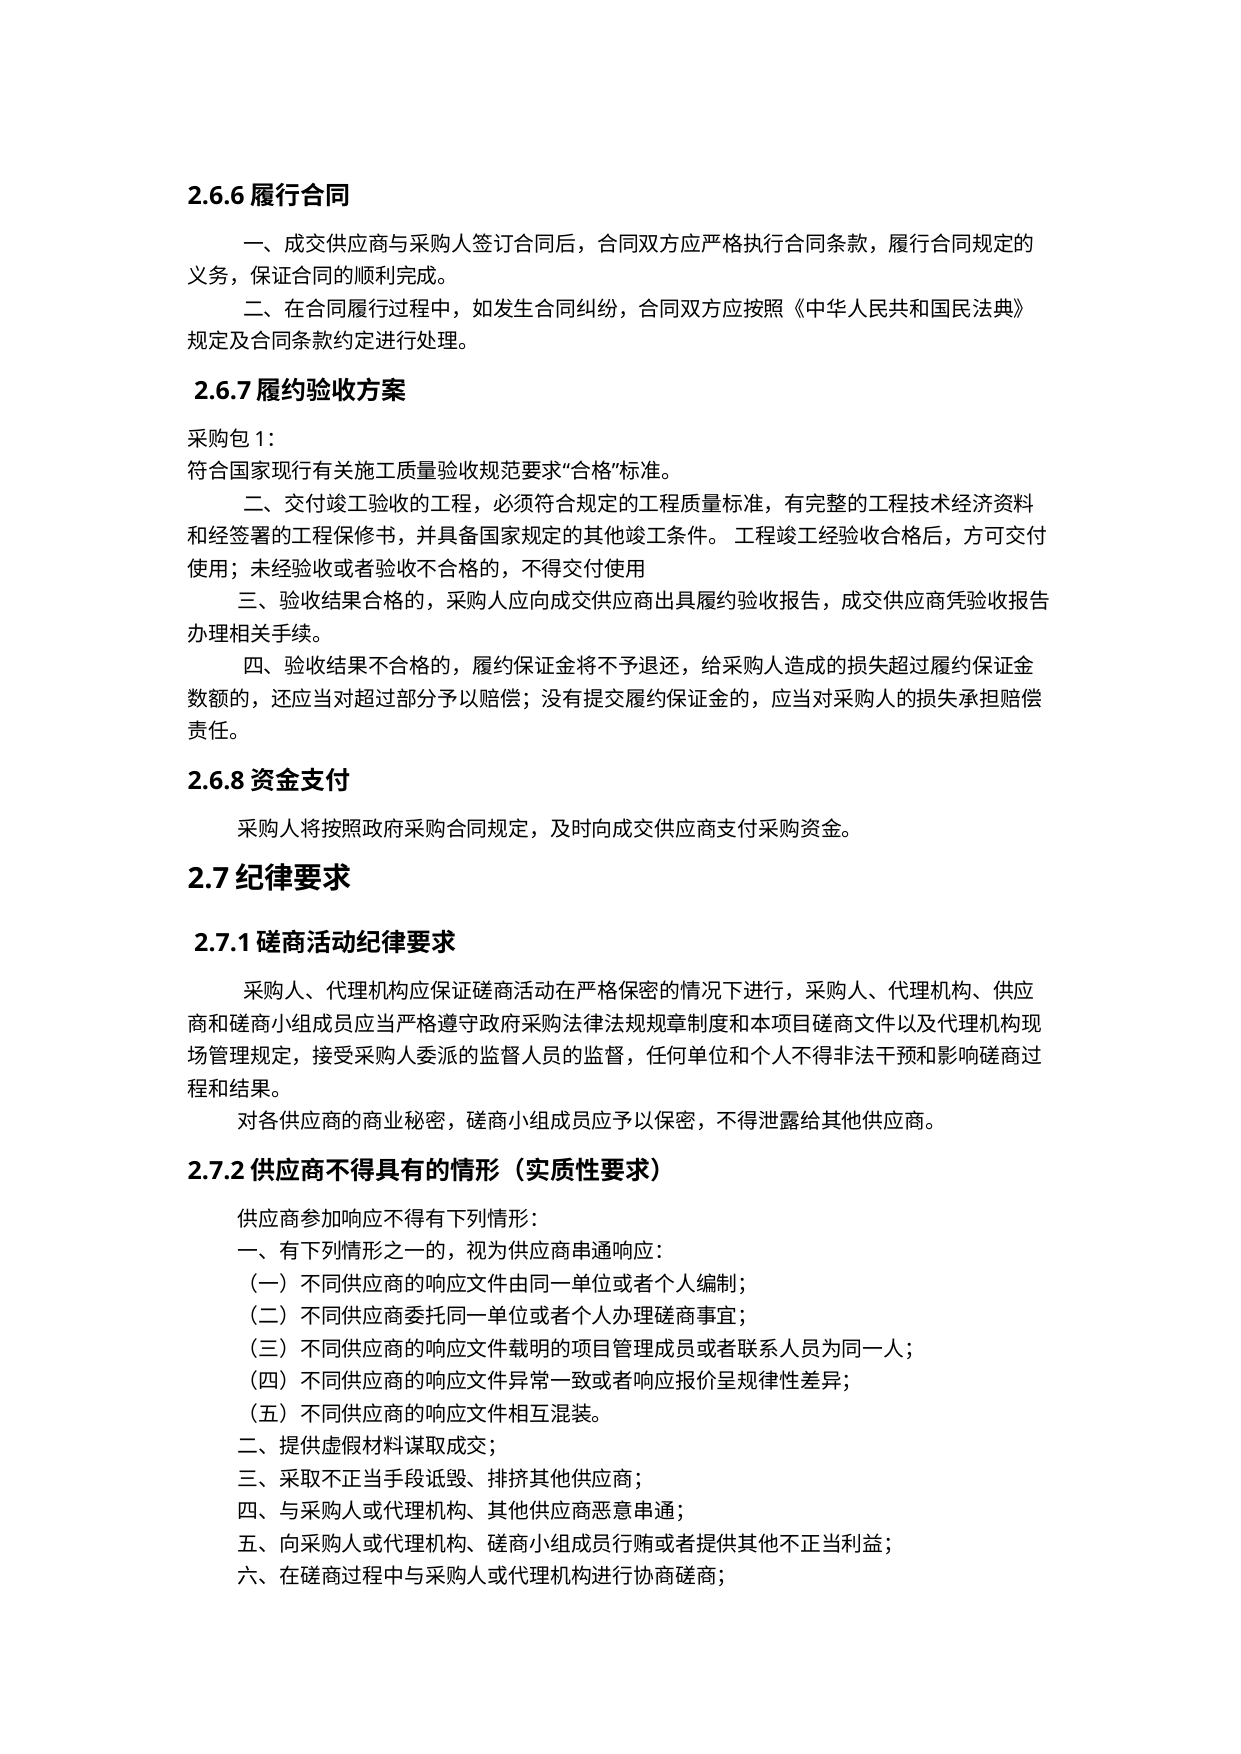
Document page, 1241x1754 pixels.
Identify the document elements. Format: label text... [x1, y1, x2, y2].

text 三、验收结果合格的，采购人应向成交供应商出具履约验收报告，成交供应商凭验收报告办理相关手续。 [187, 584, 1053, 649]
text 符合国家现行有关施工质量验收规范要求“合格”标准。 [187, 454, 1053, 487]
text 一、成交供应商与采购人签订合同后，合同双方应严格执行合同条款，履行合同规定的义务，保证合同的顺利完成。 [187, 227, 1053, 292]
text 二、提供虚假材料谋取成交； [187, 1429, 1053, 1462]
text 2.6.8资金支付 [187, 747, 1053, 812]
text 2.6.6履行合同 [187, 162, 1053, 227]
text （一）不同供应商的响应文件由同一单位或者个人编制； [187, 1267, 1053, 1299]
text （五）不同供应商的响应文件相互混装。 [187, 1397, 1053, 1429]
text 二、在合同履行过程中，如发生合同纠纷，合同双方应按照《中华人民共和国民法典》规定及合同条款约定进行处理。 [187, 292, 1053, 357]
text 2.6.7履约验收方案 [187, 357, 1053, 422]
text 供应商参加响应不得有下列情形： [187, 1202, 1053, 1234]
text 2.7.1磋商活动纪律要求 [187, 909, 1053, 974]
text （三）不同供应商的响应文件载明的项目管理成员或者联系人员为同一人； [187, 1332, 1053, 1364]
text （四）不同供应商的响应文件异常一致或者响应报价呈规律性差异； [187, 1364, 1053, 1397]
text 五、向采购人或代理机构、磋商小组成员行贿或者提供其他不正当利益； [187, 1527, 1053, 1559]
text 二、交付竣工验收的工程，必须符合规定的工程质量标准，有完整的工程技术经济资料和经签署的工程保修书，并具备国家规定的其他竣工条件。 工程竣工经验收合格后，方可交付使用；未经验收或者验收不合格的，不得交付使用 [187, 487, 1053, 584]
text 采购包1： [187, 422, 1053, 454]
text 2.7纪律要求 [187, 844, 1053, 909]
text 六、在磋商过程中与采购人或代理机构进行协商磋商； [187, 1559, 1053, 1592]
text （二）不同供应商委托同一单位或者个人办理磋商事宜； [187, 1299, 1053, 1332]
text 对各供应商的商业秘密，磋商小组成员应予以保密，不得泄露给其他供应商。 [187, 1104, 1053, 1137]
text 2.7.2供应商不得具有的情形（实质性要求） [187, 1137, 1053, 1202]
text 采购人将按照政府采购合同规定，及时向成交供应商支付采购资金。 [187, 812, 1053, 844]
text 四、与采购人或代理机构、其他供应商恶意串通； [187, 1494, 1053, 1527]
text 四、验收结果不合格的，履约保证金将不予退还，给采购人造成的损失超过履约保证金数额的，还应当对超过部分予以赔偿；没有提交履约保证金的，应当对采购人的损失承担赔偿责任。 [187, 649, 1053, 747]
text 采购人、代理机构应保证磋商活动在严格保密的情况下进行，采购人、代理机构、供应商和磋商小组成员应当严格遵守政府采购法律法规规章制度和本项目磋商文件以及代理机构现场管理规定，接受采购人委派的监督人员的监督，任何单位和个人不得非法干预和影响磋商过程和结果。 [187, 974, 1053, 1104]
text 三、采取不正当手段诋毁、排挤其他供应商； [187, 1462, 1053, 1494]
text 一、有下列情形之一的，视为供应商串通响应： [187, 1234, 1053, 1267]
